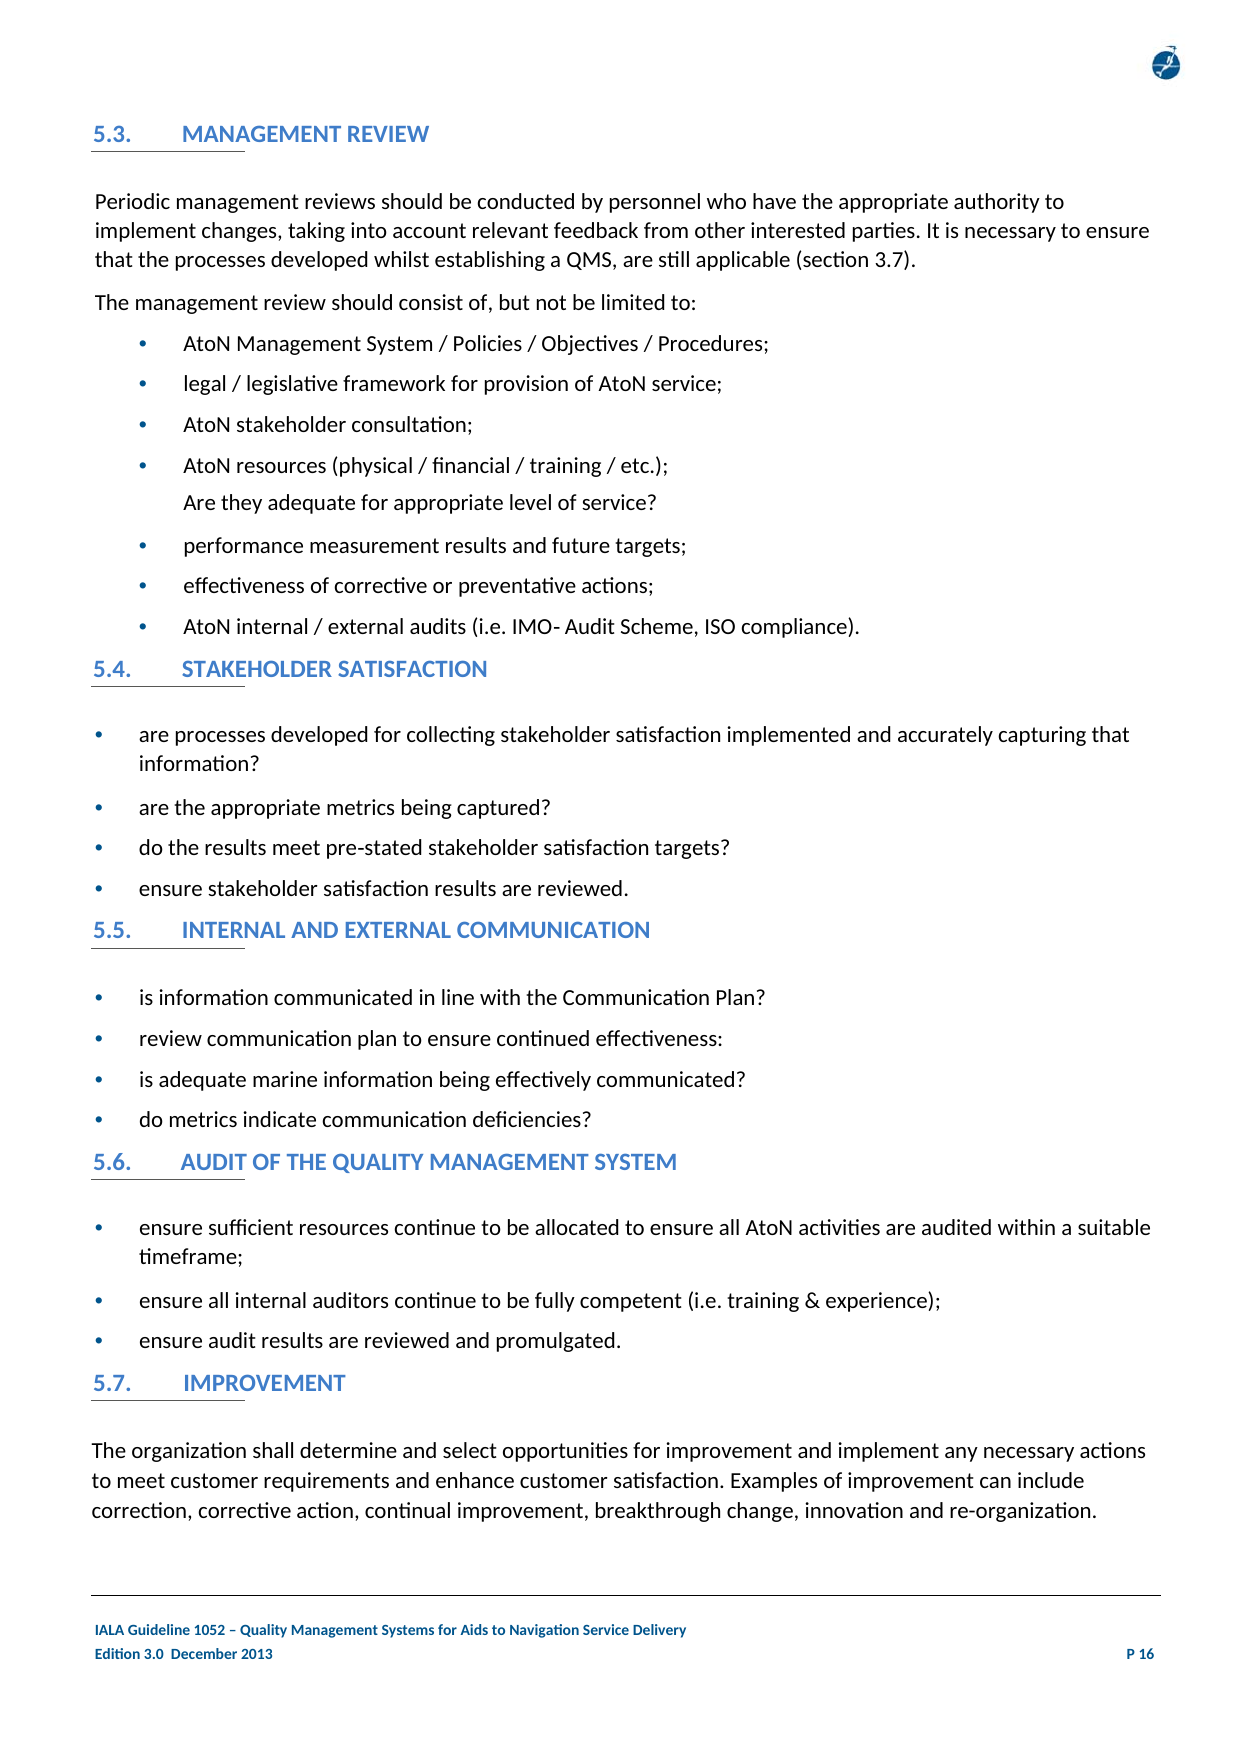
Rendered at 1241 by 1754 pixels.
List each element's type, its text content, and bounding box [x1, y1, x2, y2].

text Periodic management reviews should be conducted by personnel who have the appropriate authority to implement changes, taking into account relevant feedback from other interested parties. It is necessary to ensure that the processes developed whilst establishing a QMS, are still applicable (section 3.7). [94, 187, 1158, 273]
list is information communicated in line with the Communication Plan? [94, 983, 1158, 1012]
list ensure all internal auditors continue to be fully competent (i.e. training & experience); [94, 1286, 1158, 1314]
text The management review should consist of, but not be limited to: [94, 288, 1158, 316]
subtitle STAKEHOLDER SATISFACTION [93, 653, 1158, 683]
list is adequate marine information being effectively communicated? [94, 1065, 1158, 1093]
list are the appropriate metrics being captured? [94, 793, 1158, 821]
list performance measurement results and future targets; [139, 531, 1158, 559]
list are processes developed for collecting stakeholder satisfaction implemented and accurately capturing that information? [94, 721, 1158, 777]
text Are they adequate for appropriate level of service? [183, 488, 1158, 516]
subtitle MANAGEMENT REVIEW [93, 118, 1158, 149]
list ensure sufficient resources continue to be allocated to ensure all AtoN activities are audited within a suitable timeframe; [94, 1213, 1158, 1270]
list review communication plan to ensure continued effectiveness: [94, 1024, 1158, 1052]
list do the results meet pre‐stated stakeholder satisfaction targets? [94, 833, 1158, 861]
list AtoN internal / external audits (i.e. IMO‐ Audit Scheme, ISO compliance). [139, 612, 1158, 640]
list do metrics indicate communication deficiencies? [94, 1105, 1158, 1133]
list ensure audit results are reviewed and promulgated. [94, 1326, 1158, 1354]
text 5.7. IMPROVEMENT [93, 1367, 1158, 1397]
subtitle INTERNAL AND EXTERNAL COMMUNICATION [93, 914, 1158, 945]
list effectiveness of corrective or preventative actions; [139, 572, 1158, 600]
picture [1120, 0, 1238, 114]
list AtoN stakeholder consultation; [139, 410, 1158, 438]
list ensure stakeholder satisfaction results are reviewed. [94, 874, 1158, 902]
text 5.6. AUDIT OF THE QUALITY MANAGEMENT SYSTEM [93, 1146, 1158, 1177]
list AtoN resources (physical / financial / training / etc.); [139, 451, 1158, 479]
list AtoN Management System / Policies / Objectives / Procedures; [139, 329, 1158, 357]
text The organization shall determine and select opportunities for improvement and implement any necessary actions to meet customer requirements and enhance customer satisfaction. Examples of improvement can include correction, corrective action, continual improvement, breakthrough change, innovation and re-organization. [91, 1436, 1158, 1524]
list legal / legislative framework for provision of AtoN service; [139, 369, 1158, 398]
